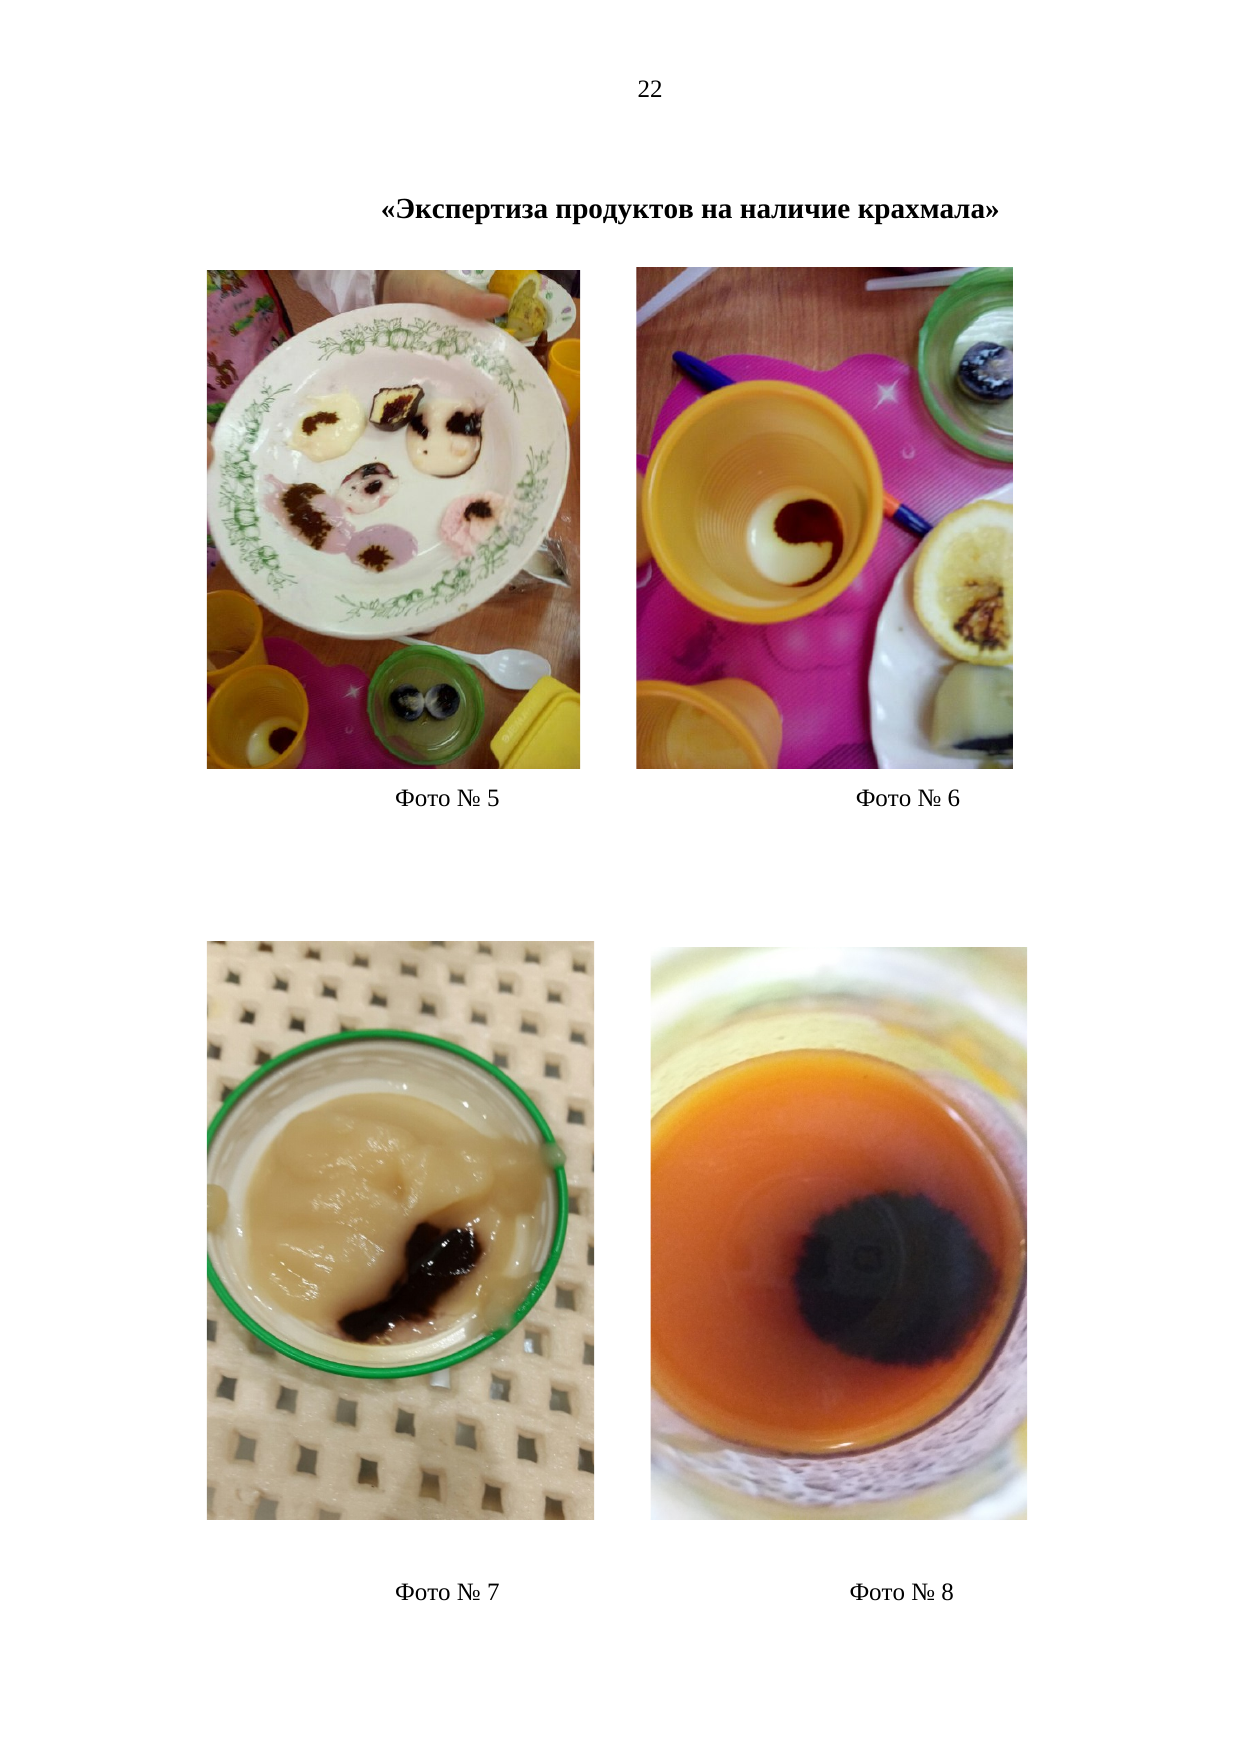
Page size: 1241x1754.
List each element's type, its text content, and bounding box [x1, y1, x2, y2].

picture [650, 947, 1028, 1520]
text Фото № 7 Фото № 8 [177, 1577, 1122, 1606]
text «Экспертиза продуктов на наличие крахмала» [177, 191, 1122, 224]
text Фото № 5 Фото № 6 [177, 783, 1122, 812]
picture [636, 267, 1013, 769]
picture [206, 270, 581, 769]
picture [206, 941, 595, 1520]
